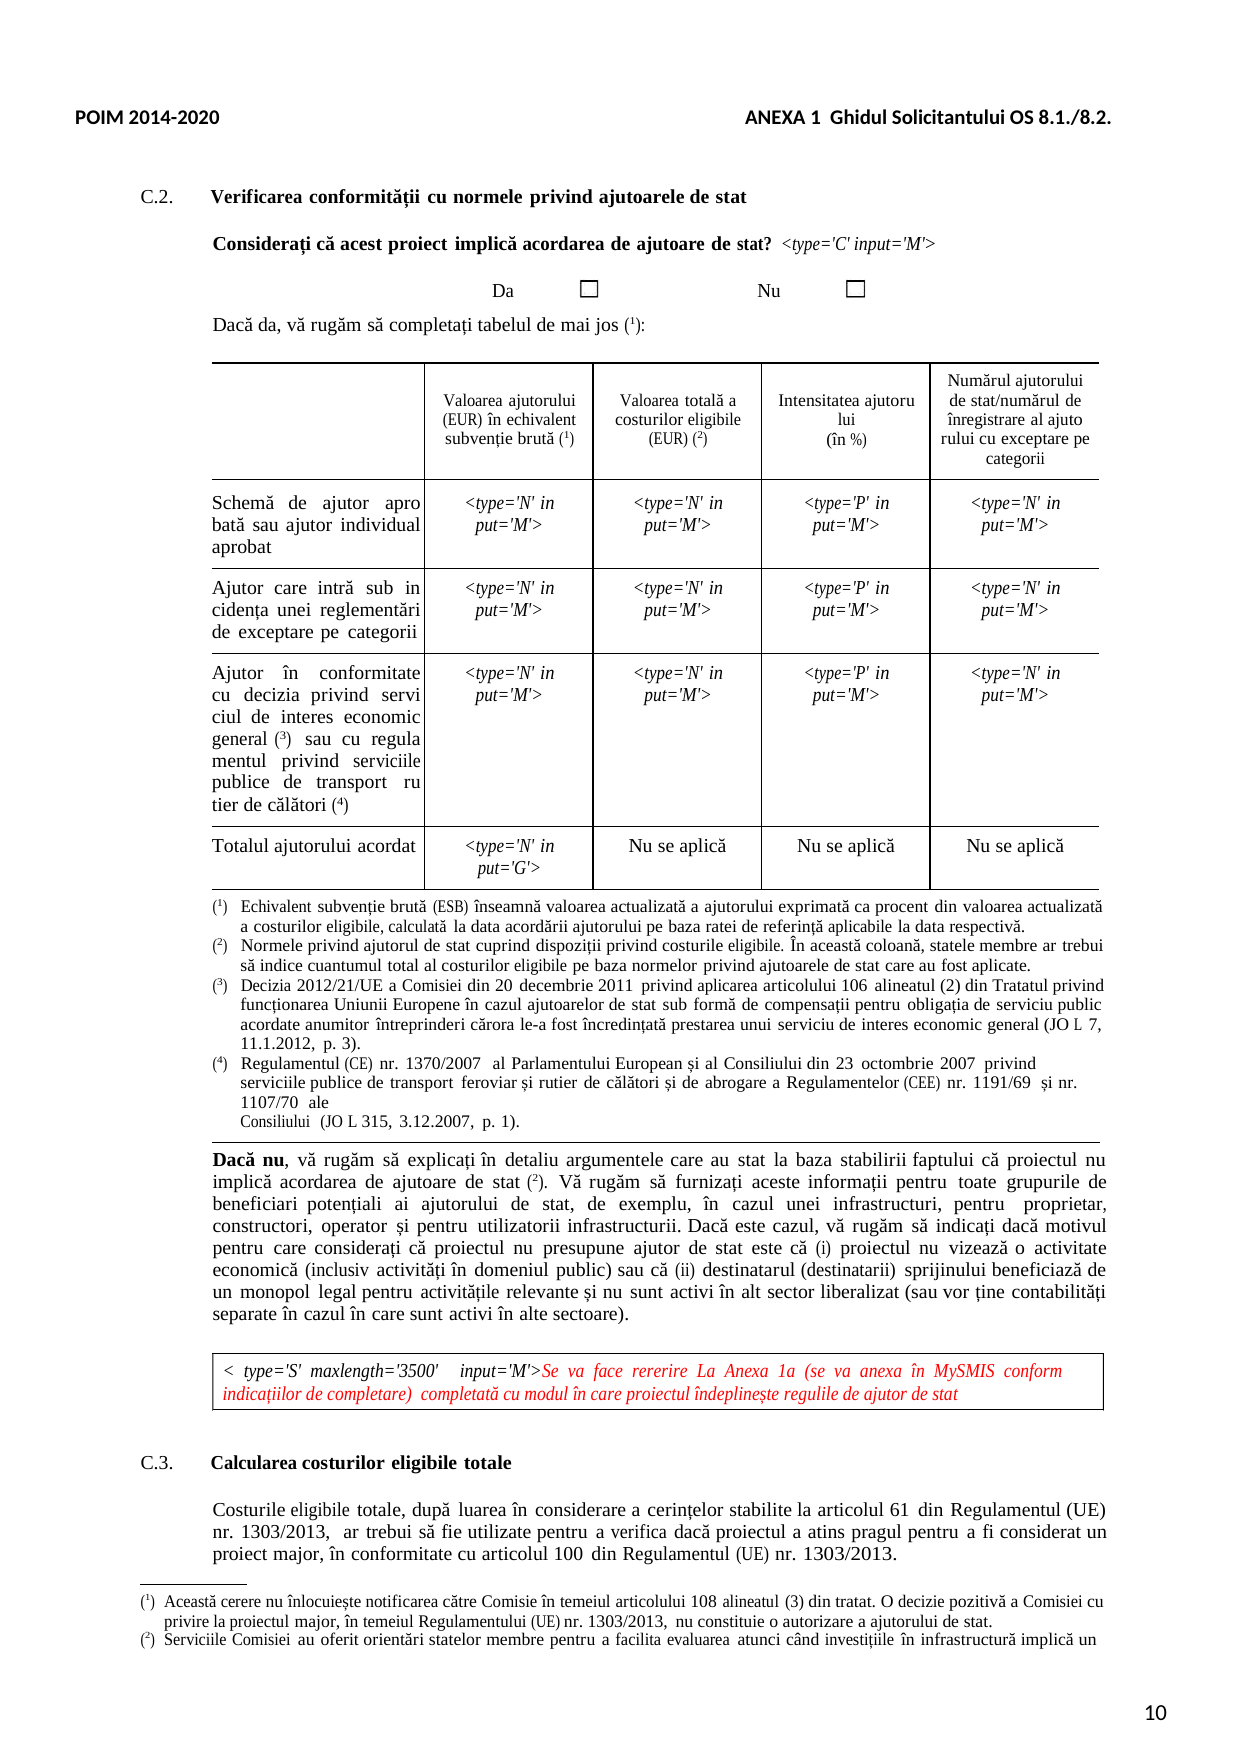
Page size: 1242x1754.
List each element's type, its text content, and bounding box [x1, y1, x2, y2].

table_header Valoarea ajutorului (EUR) în echivalent subvenție brută (1) [425, 364, 592, 479]
table_cell <type='P' in­ put='M'> [762, 569, 929, 653]
table_cell Nu se aplică [762, 827, 929, 888]
text Dacă da, vă rugăm să completați tabelul de mai jos (1): [212, 313, 1169, 336]
text C.3. Calcularea costurilor eligibile totale [140, 1451, 1169, 1474]
table_cell Ajutor în conformitate cu decizia privind servi­ ciul de interes economic general (3) sau cu regula­ mentul privind serviciile publice de transport ru­ tier de călători (4) [212, 654, 424, 826]
text (1) Echivalent subvenție brută (ESB) înseamnă valoarea actualizată a ajutorului exprimată ca procent din valoarea actualizată a costurilor eligibile, calculată la data acordării ajutorului pe baza ratei de referință aplicabile la data respectivă. [212, 897, 1106, 936]
text (2) Normele privind ajutorul de stat cuprind dispoziții privind costurile eligibile. În această coloană, statele membre ar trebui să indice cuantumul total al costurilor eligibile pe baza normelor privind ajutoarele de stat care au fost aplicate. [212, 936, 1106, 975]
table_cell <type='N' in­ put='G'> [425, 827, 592, 888]
table_cell <type='N' in­ put='M'> [425, 654, 592, 826]
text Consiliului (JO L 315, 3.12.2007, p. 1). [240, 1112, 1169, 1132]
table_header Valoarea totală a costurilor eligibile (EUR) (2) [594, 364, 761, 479]
table_cell <type='N' in­ put='M'> [425, 480, 592, 568]
table_cell <type='N' in­ put='M'> [425, 569, 592, 653]
text (3) Decizia 2012/21/UE a Comisiei din 20 decembrie 2011 privind aplicarea articolului 106 alineatul (2) din Tratatul privind funcționarea Uniunii Europene în cazul ajutoarelor de stat sub formă de compensații pentru obligația de serviciu public [212, 975, 1106, 1014]
text (4) Regulamentul (CE) nr. 1370/2007 al Parlamentului European și al Consiliului din 23 octombrie 2007 privind serviciile publice de transport feroviar și rutier de călători și de abrogare a Regulamentelor (CEE) nr. 1191/69 și nr. 1107/70 ale [212, 1053, 1106, 1112]
table_cell <type='N' in­ put='M'> [594, 569, 761, 653]
table_header Intensitatea ajutoru­ lui (în %) [762, 364, 929, 479]
text (2) Serviciile Comisiei au oferit orientări statelor membre pentru a facilita evaluarea atunci când investițiile în infrastructură implică un [140, 1631, 1169, 1649]
text Considerați că acest proiect implică acordarea de ajutoare de stat? <type='C' input='M'> Da Nu [212, 213, 944, 307]
picture [845, 279, 866, 298]
text (1) Această cerere nu înlocuiește notificarea către Comisie în temeiul articolului 108 alineatul (3) din tratat. O decizie pozitivă a Comisiei cu privire la proiectul major, în temeiul Regulamentului (UE) nr. 1303/2013, nu constituie o autorizare a ajutorului de stat. [140, 1592, 1106, 1631]
table_cell <type='N' in­ put='M'> [931, 569, 1099, 653]
table_cell <type='N' in­ put='M'> [594, 480, 761, 568]
table_cell Ajutor care intră sub in­ cidența unei reglementări de exceptare pe categorii [212, 569, 424, 653]
table_cell Totalul ajutorului acordat [212, 827, 424, 888]
text C.2. Verificarea conformității cu normele privind ajutoarele de stat [140, 186, 1169, 208]
table_cell Nu se aplică [594, 827, 761, 888]
text Dacă nu, vă rugăm să explicați în detaliu argumentele care au stat la baza stabilirii faptului că proiectul nu implică acordarea de ajutoare de stat (2). Vă rugăm să furnizați aceste informații pentru toate grupurile de beneficiari potențiali ai ajutorului de stat, de exemplu, în cazul unei infrastructuri, pentru proprietar, constructori, operator și pentru utilizatorii infrastructurii. Dacă este cazul, vă rugăm să indicați dacă motivul pentru care considerați că proiectul nu presupune ajutor de stat este că (i) proiectul nu vizează o activitate economică (inclusiv activități în domeniul public) sau că (ii) destinatarul (destinatarii) sprijinului beneficiază de un monopol legal pentru activitățile relevante și nu sunt activi în alt sector liberalizat (sau vor ține contabilități separate în cazul în care sunt activi în alte sectoare). [212, 1149, 1107, 1325]
table_header [212, 364, 424, 479]
table_header Numărul ajutorului de stat/numărul de înregistrare al ajuto­ rului cu exceptare pe categorii [931, 364, 1099, 479]
picture [579, 279, 599, 298]
table_cell Nu se aplică [931, 827, 1099, 888]
text Costurile eligibile totale, după luarea în considerare a cerințelor stabilite la articolul 61 din Regulamentul (UE) nr. 1303/2013, ar trebui să fie utilizate pentru a verifica dacă proiectul a atins pragul pentru a fi considerat un proiect major, în conformitate cu articolul 100 din Regulamentul (UE) nr. 1303/2013. [212, 1499, 1107, 1565]
text < type='S' maxlength='3500' input='M'>Se va face rererire La Anexa 1a (se va anexa în MySMIS conform indicațiilor de completare) completată cu modul în care proiectul îndeplinește regulile de ajutor de stat [222, 1359, 1064, 1405]
table_cell <type='P' in­ put='M'> [762, 654, 929, 826]
table_cell <type='P' in­ put='M'> [762, 480, 929, 568]
table_cell <type='N' in­ put='M'> [594, 654, 761, 826]
text 11.1.2012, p. 3). [240, 1034, 1169, 1053]
table_cell <type='N' in­ put='M'> [931, 654, 1099, 826]
table_cell Schemă de ajutor apro­ bată sau ajutor individual aprobat [212, 480, 424, 568]
text acordate anumitor întreprinderi cărora le-a fost încredințată prestarea unui serviciu de interes economic general (JO L 7, [240, 1014, 1169, 1034]
table_cell <type='N' in­ put='M'> [931, 480, 1099, 568]
